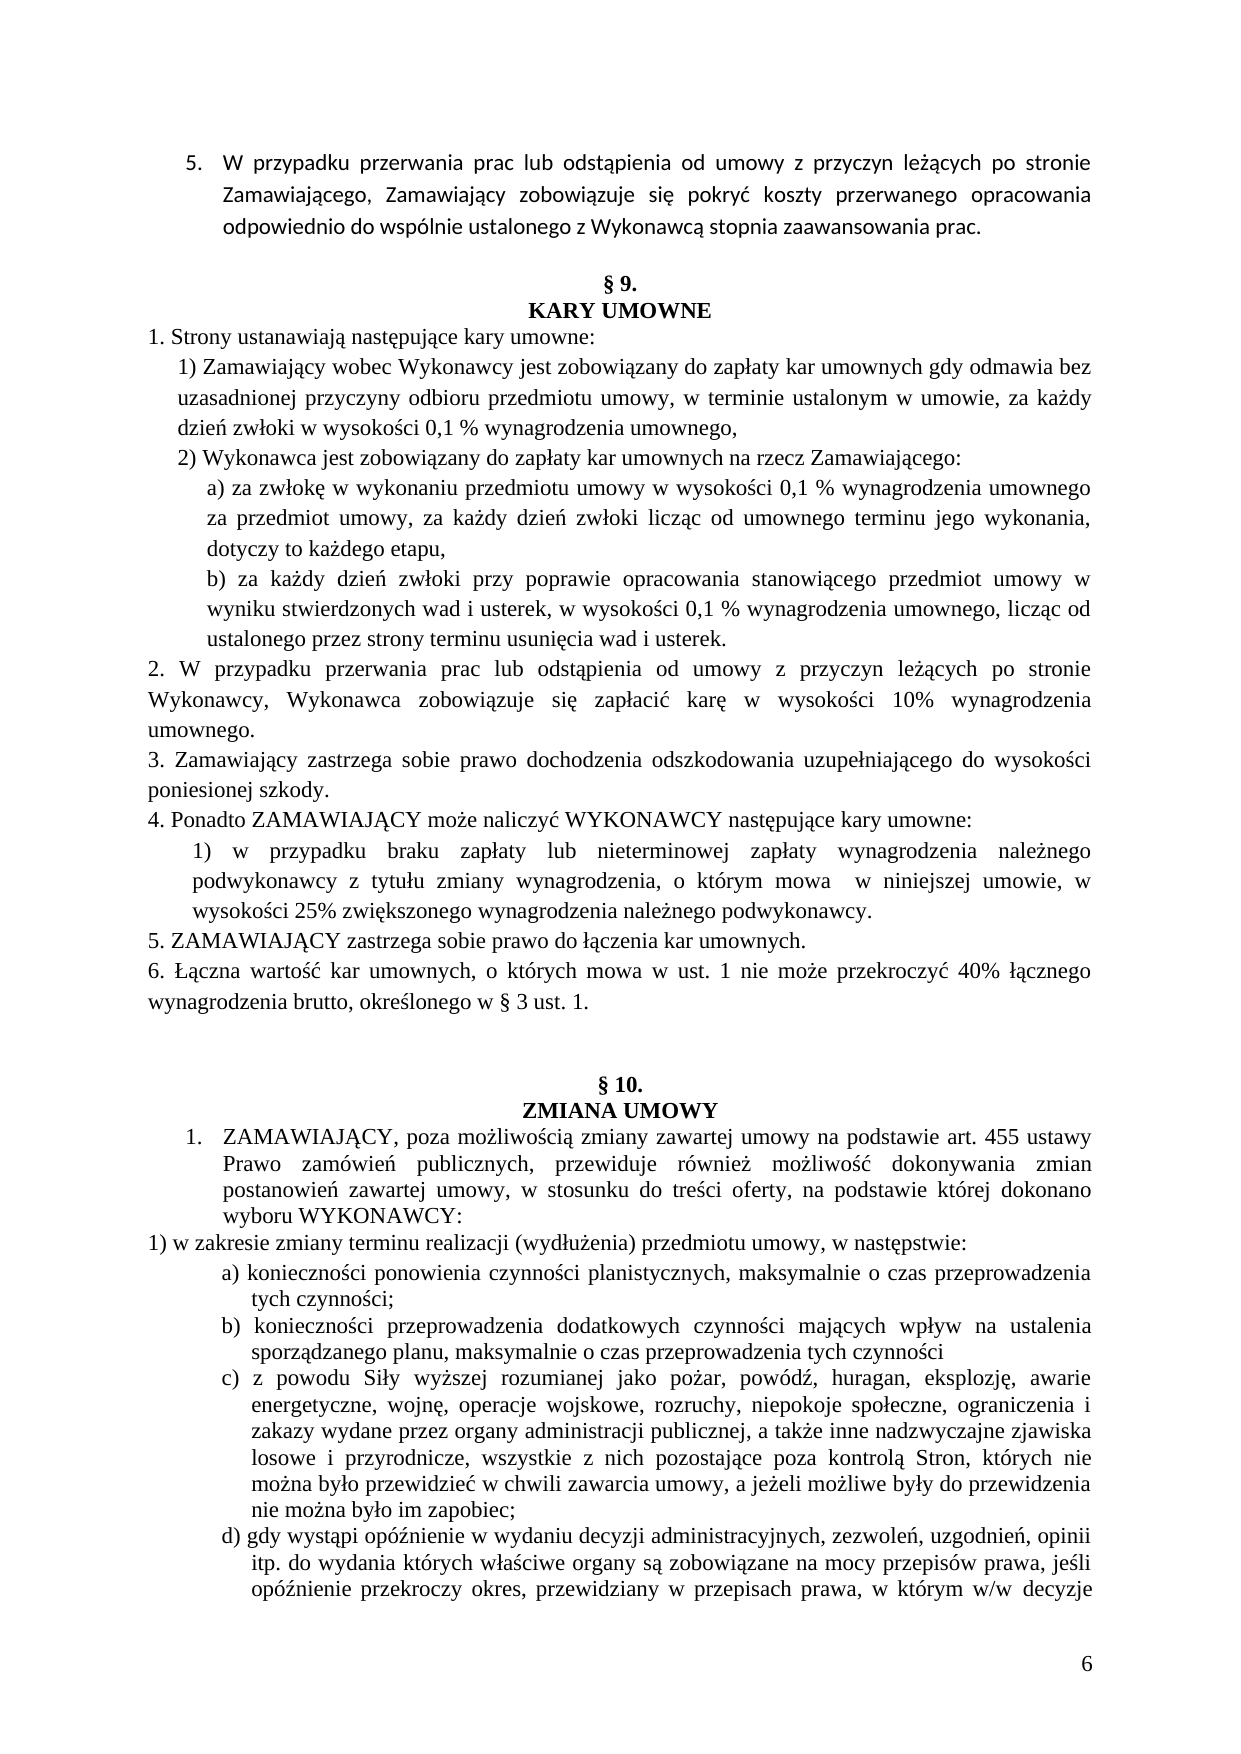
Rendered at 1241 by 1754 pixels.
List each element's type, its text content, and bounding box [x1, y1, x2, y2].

text 1. Strony ustanawiają następujące kary umowne: [148, 323, 1093, 349]
text § 10. [148, 1071, 1093, 1097]
text 4. Ponadto ZAMAWIAJĄCY może naliczyć WYKONAWCY następujące kary umowne: [148, 807, 1093, 833]
text 3. Zamawiający zastrzega sobie prawo dochodzenia odszkodowania uzupełniającego do wysokości poniesionej szkody. [148, 746, 1093, 803]
text 1) Zamawiający wobec Wykonawcy jest zobowiązany do zapłaty kar umownych gdy odmawia bez uzasadnionej przyczyny odbioru przedmiotu umowy, w terminie ustalonym w umowie, za każdy dzień zwłoki w wysokości 0,1 % wynagrodzenia umownego, [177, 353, 1093, 440]
text 1) w zakresie zmiany terminu realizacji (wydłużenia) przedmiotu umowy, w następstwie: [148, 1229, 1093, 1255]
text c) z powodu Siły wyższej rozumianej jako pożar, powódź, huragan, eksplozję, awarie energetyczne, wojnę, operacje wojskowe, rozruchy, niepokoje społeczne, ograniczenia i zakazy wydane przez organy administracji publicznej, a także inne nadzwyczajne zjawiska losowe i przyrodnicze, wszystkie z nich pozostające poza kontrolą Stron, których nie można było przewidzieć w chwili zawarcia umowy, a jeżeli możliwe były do przewidzenia nie można było im zapobiec; [221, 1364, 1093, 1523]
text a) za zwłokę w wykonaniu przedmiotu umowy w wysokości 0,1 % wynagrodzenia umownego za przedmiot umowy, za każdy dzień zwłoki licząc od umownego terminu jego wykonania, dotyczy to każdego etapu, [207, 474, 1093, 561]
text KARY UMOWNE [148, 297, 1093, 323]
list ZAMAWIAJĄCY, poza możliwością zmiany zawartej umowy na podstawie art. 455 ustawy Prawo zamówień publicznych, przewiduje również możliwość dokonywania zmian postanowień zawartej umowy, w stosunku do treści oferty, na podstawie której dokonano wyboru WYKONAWCY: [185, 1123, 1093, 1229]
list W przypadku przerwania prac lub odstąpienia od umowy z przyczyn leżących po stronie Zamawiającego, Zamawiający zobowiązuje się pokryć koszty przerwanego opracowania odpowiednio do wspólnie ustalonego z Wykonawcą stopnia zaawansowania prac. [185, 148, 1093, 240]
text b) konieczności przeprowadzenia dodatkowych czynności mających wpływ na ustalenia sporządzanego planu, maksymalnie o czas przeprowadzenia tych czynności [221, 1312, 1093, 1364]
text § 9. [148, 271, 1093, 297]
text ZMIANA UMOWY [148, 1097, 1093, 1123]
text 1) w przypadku braku zapłaty lub nieterminowej zapłaty wynagrodzenia należnego podwykonawcy z tytułu zmiany wynagrodzenia, o którym mowa w niniejszej umowie, w wysokości 25% zwiększonego wynagrodzenia należnego podwykonawcy. [192, 837, 1093, 923]
text 6. Łączna wartość kar umownych, o których mowa w ust. 1 nie może przekroczyć 40% łącznego wynagrodzenia brutto, określonego w § 3 ust. 1. [148, 958, 1093, 1014]
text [221, 1523, 1093, 1602]
text b) za każdy dzień zwłoki przy poprawie opracowania stanowiącego przedmiot umowy w wyniku stwierdzonych wad i usterek, w wysokości 0,1 % wynagrodzenia umownego, licząc od ustalonego przez strony terminu usunięcia wad i usterek. [207, 565, 1093, 652]
text 2) Wykonawca jest zobowiązany do zapłaty kar umownych na rzecz Zamawiającego: [177, 444, 1093, 470]
text a) konieczności ponowienia czynności planistycznych, maksymalnie o czas przeprowadzenia tych czynności; [221, 1259, 1093, 1312]
text 2. W przypadku przerwania prac lub odstąpienia od umowy z przyczyn leżących po stronie Wykonawcy, Wykonawca zobowiązuje się zapłacić karę w wysokości 10% wynagrodzenia umownego. [148, 656, 1093, 742]
text 5. ZAMAWIAJĄCY zastrzega sobie prawo do łączenia kar umownych. [148, 927, 1093, 954]
